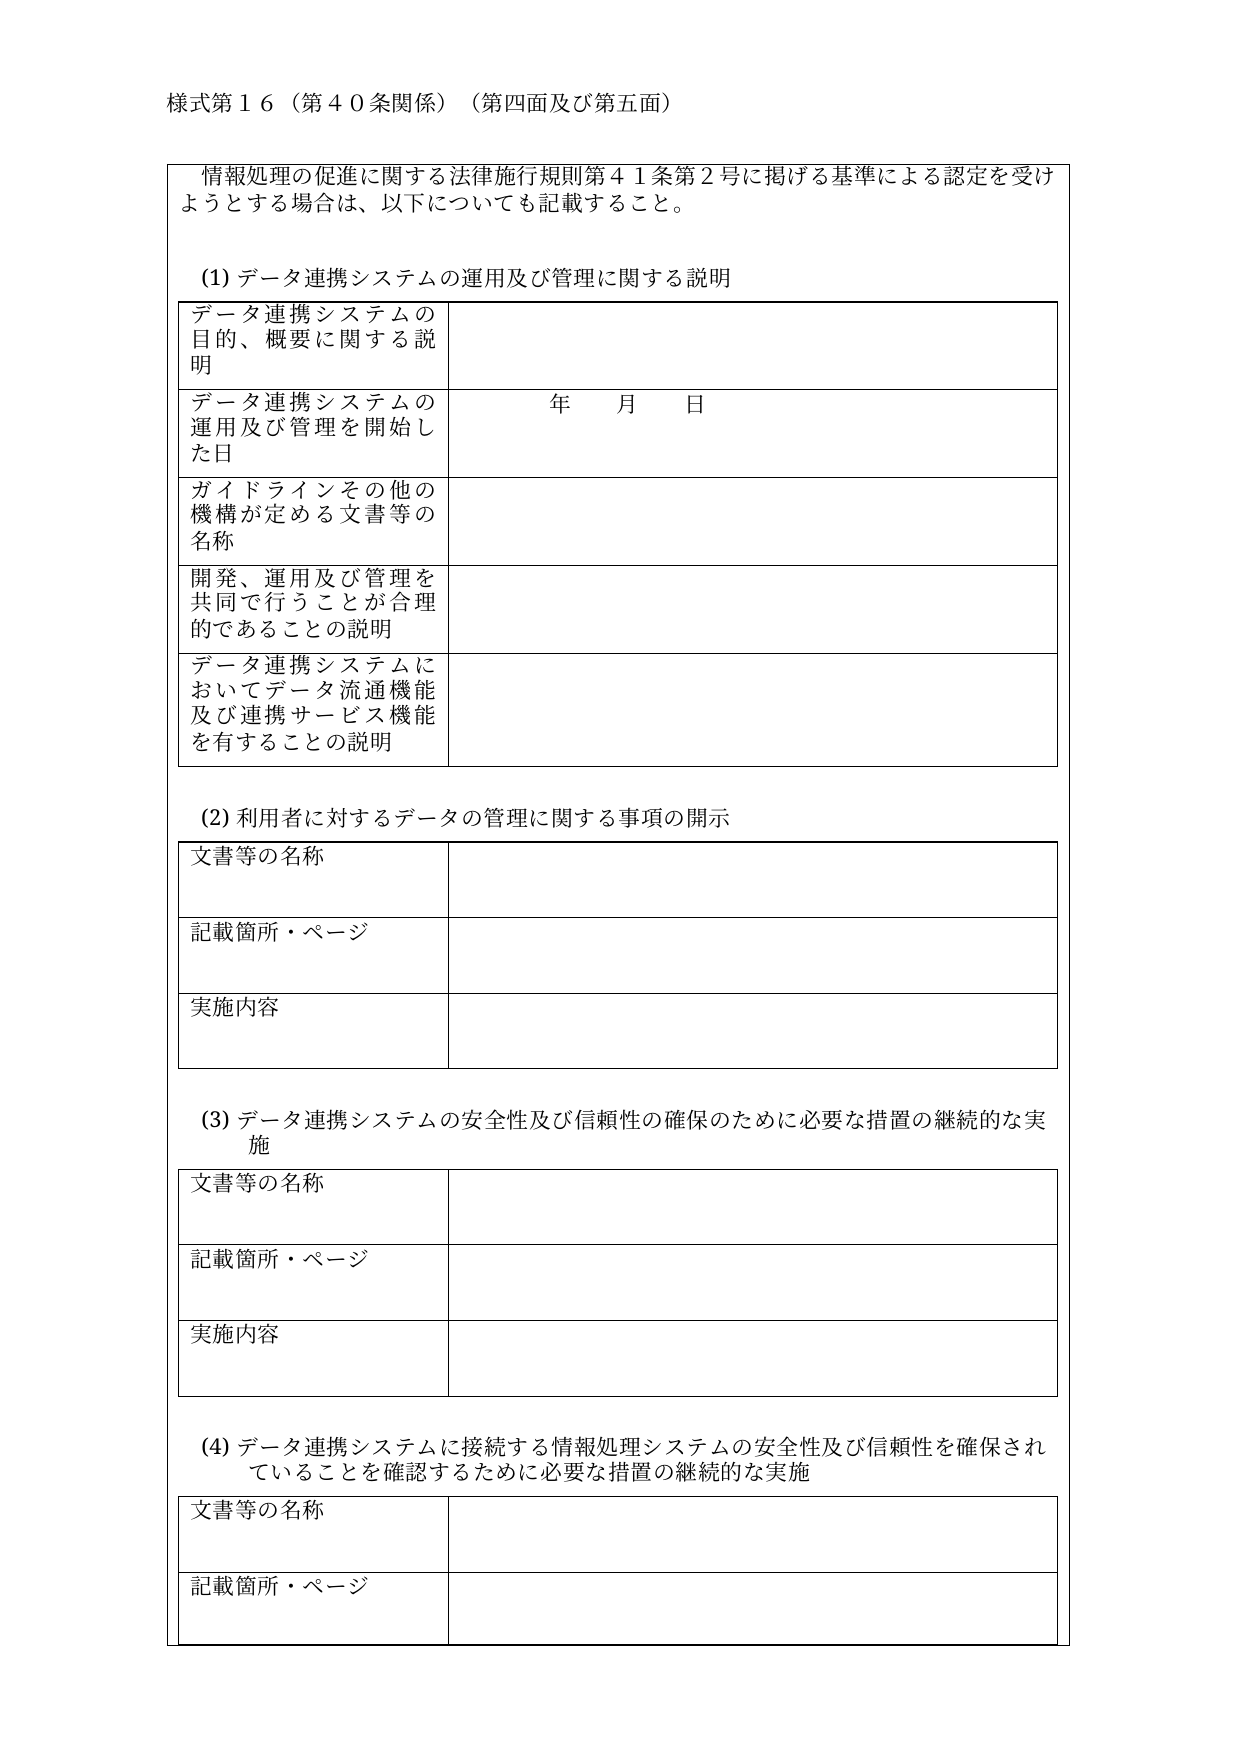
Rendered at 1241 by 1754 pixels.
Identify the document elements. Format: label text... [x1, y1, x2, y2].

text 様式第１６（第４０条関係）（第四面及び第五面） [167, 89, 1070, 114]
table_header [168, 165, 1069, 1644]
